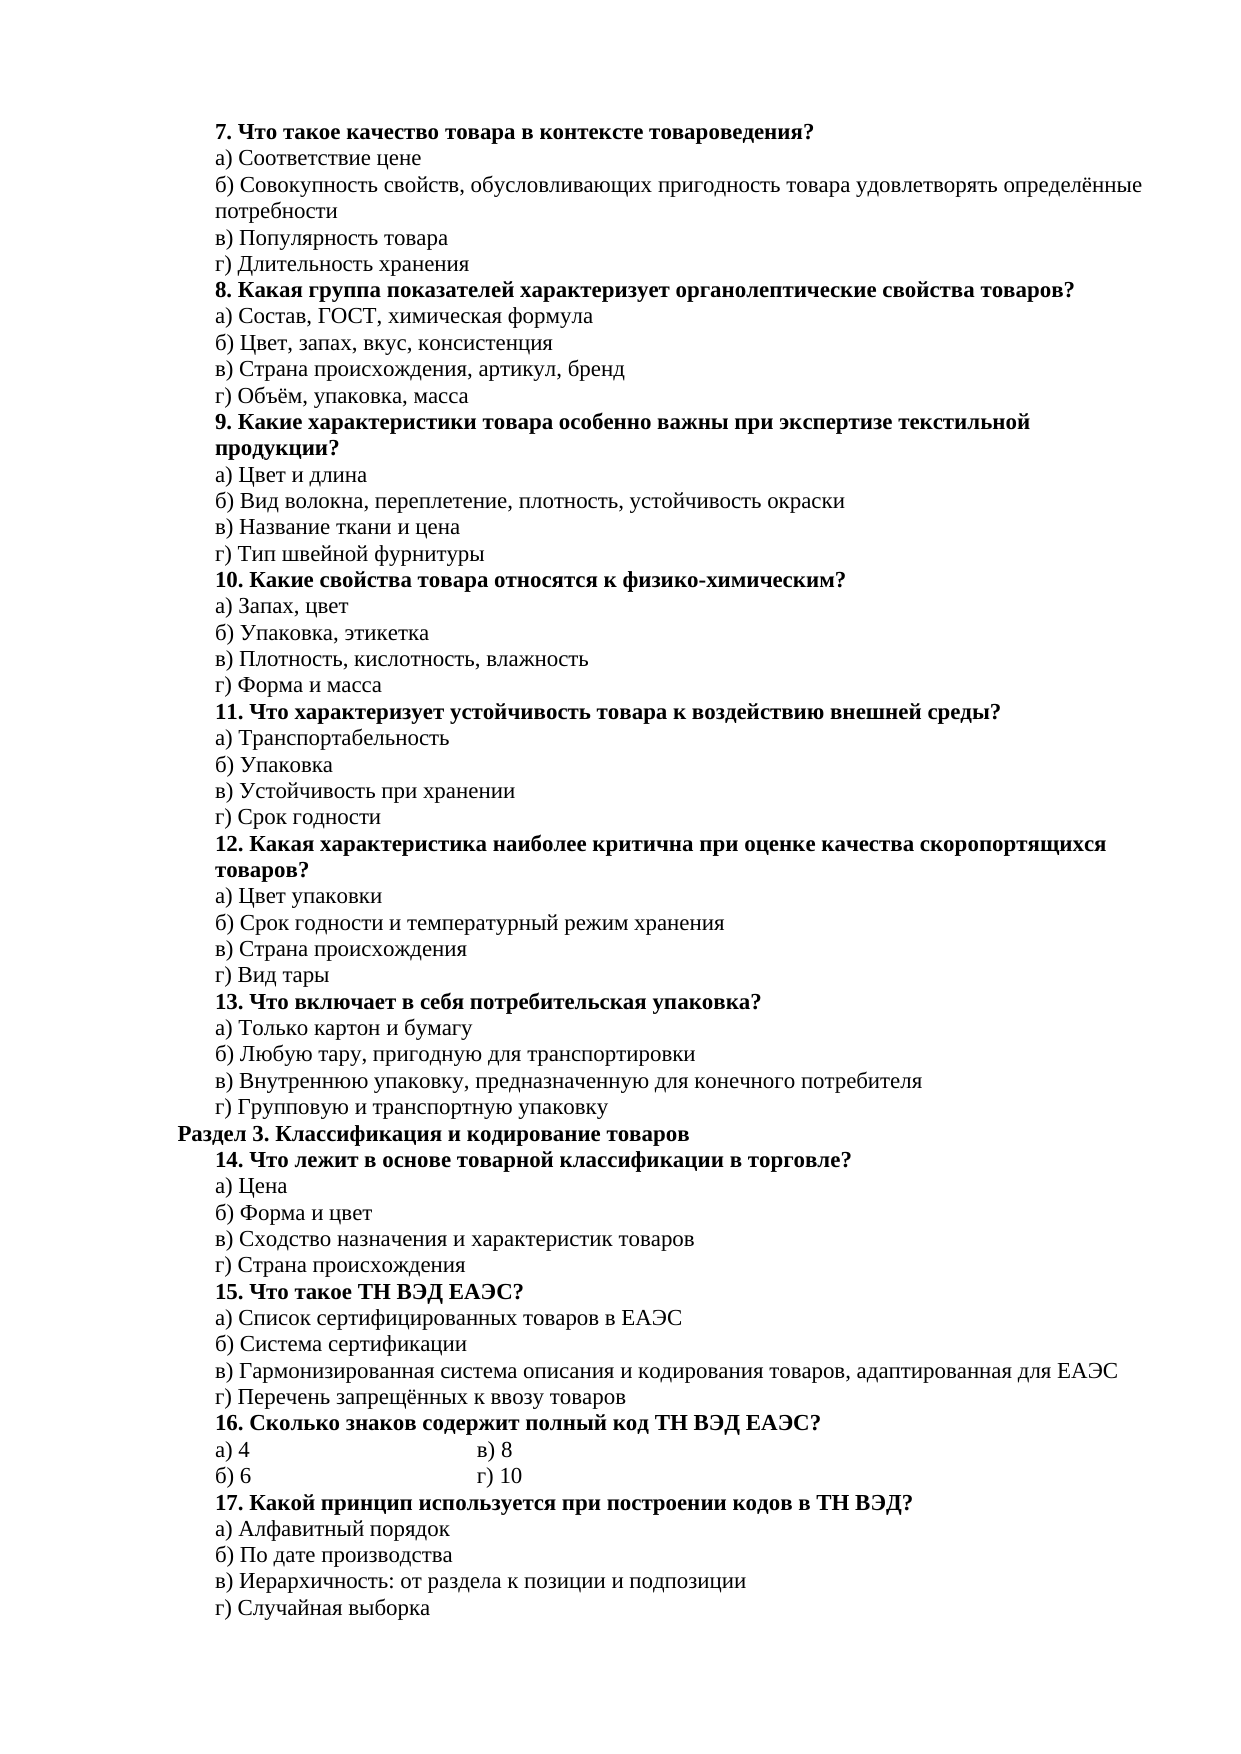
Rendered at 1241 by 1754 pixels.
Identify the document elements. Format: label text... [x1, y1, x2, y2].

text 12. Какая характеристика наиболее критична при оценке качества скоропортящихся товаров? а) Цвет упаковки б) Срок годности и температурный режим хранения в) Страна происхождения г) Вид тары [215, 830, 1152, 988]
text 8. Какая группа показателей характеризует органолептические свойства товаров? а) Состав, ГОСТ, химическая формула б) Цвет, запах, вкус, консистенция в) Страна происхождения, артикул, бренд г) Объём, упаковка, масса [215, 276, 1152, 408]
text 15. Что такое ТН ВЭД ЕАЭС? а) Список сертифицированных товаров в ЕАЭС б) Система сертификации в) Гармонизированная система описания и кодирования товаров, адаптированная для ЕАЭС г) Перечень запрещённых к ввозу товаров [215, 1278, 1152, 1409]
text 13. Что включает в себя потребительская упаковка? а) Только картон и бумагу б) Любую тару, пригодную для транспортировки в) Внутреннюю упаковку, предназначенную для конечного потребителя г) Групповую и транспортную упаковку [215, 988, 1152, 1119]
text 14. Что лежит в основе товарной классификации в торговле? а) Цена б) Форма и цвет в) Сходство назначения и характеристик товаров г) Страна происхождения [215, 1146, 1152, 1278]
text 11. Что характеризует устойчивость товара к воздействию внешней среды? а) Транспортабельность б) Упаковка в) Устойчивость при хранении г) Срок годности [215, 698, 1152, 830]
text а) 4 б) 6 в) 8 г) 10 [477, 1436, 627, 1488]
text 7. Что такое качество товара в контексте товароведения? а) Соответствие цене б) Совокупность свойств, обусловливающих пригодность товара удовлетворять определённые потребности в) Популярность товара г) Длительность хранения [215, 118, 1152, 276]
text а) 4 б) 6 в) 8 г) 10 [215, 1436, 365, 1488]
text Раздел 3. Классификация и кодирование товаров [177, 1119, 1152, 1146]
text 17. Какой принцип используется при построении кодов в ТН ВЭД? а) Алфавитный порядок б) По дате производства в) Иерархичность: от раздела к позиции и подпозиции г) Случайная выборка [215, 1488, 1152, 1620]
text 16. Сколько знаков содержит полный код ТН ВЭД ЕАЭС? [215, 1409, 1152, 1436]
text 10. Какие свойства товара относятся к физико-химическим? а) Запах, цвет б) Упаковка, этикетка в) Плотность, кислотность, влажность г) Форма и масса [215, 566, 1152, 698]
text 9. Какие характеристики товара особенно важны при экспертизе текстильной продукции? а) Цвет и длина б) Вид волокна, переплетение, плотность, устойчивость окраски в) Название ткани и цена г) Тип швейной фурнитуры [215, 408, 1152, 566]
